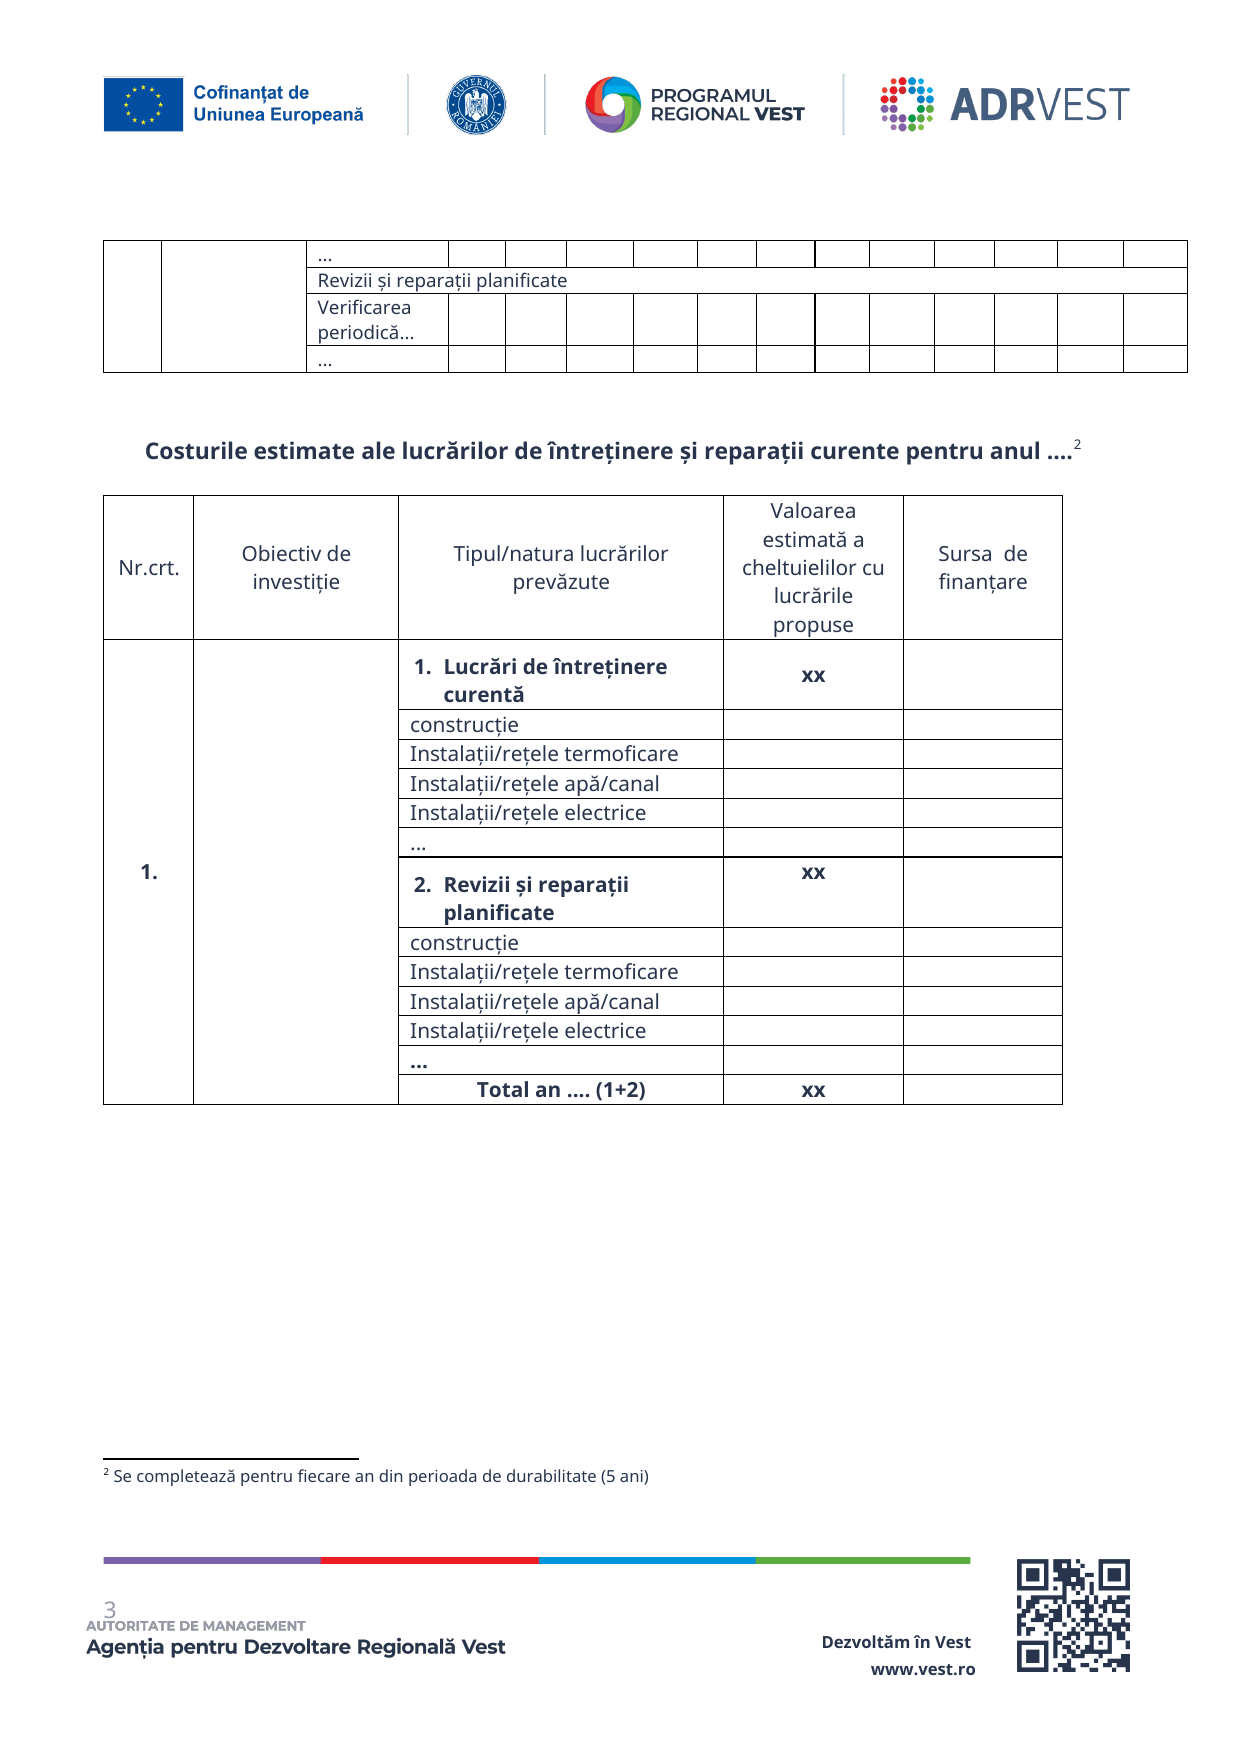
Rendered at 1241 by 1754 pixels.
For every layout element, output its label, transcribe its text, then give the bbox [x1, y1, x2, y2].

table_cell [724, 1016, 903, 1045]
table_cell [904, 957, 1062, 986]
table_cell Instalații/rețele electrice [399, 799, 723, 827]
table_cell [904, 828, 1062, 856]
table_cell [724, 957, 903, 986]
table_cell [506, 294, 566, 345]
table_cell [995, 346, 1057, 372]
table_cell Lucrări de întreținere curentă [399, 640, 723, 709]
table_header Tipul/natura lucrărilor prevăzute [399, 496, 723, 638]
table_cell [449, 294, 505, 345]
table_cell Verificarea periodică... [307, 294, 448, 345]
table_cell ... [399, 828, 723, 856]
table_cell [1058, 294, 1123, 345]
table_cell [816, 241, 869, 267]
table_cell [935, 294, 994, 345]
table_cell Revizii și reparații planificate [307, 268, 1187, 293]
table_cell [634, 294, 697, 345]
table_header Sursa de finanțare [904, 496, 1062, 638]
text Costurile estimate ale lucrărilor de întreținere și reparații curente pentru anul .... [103, 435, 1122, 495]
table_cell xx [724, 858, 903, 927]
table_cell [904, 799, 1062, 827]
table_cell [567, 241, 633, 267]
table_cell [724, 987, 903, 1015]
table_cell [698, 241, 756, 267]
table_cell [870, 346, 934, 372]
table_cell [757, 294, 814, 345]
table_cell [724, 710, 903, 738]
table_header Obiectiv de investiție [194, 496, 398, 638]
table_cell [1124, 346, 1187, 372]
table_cell [935, 241, 994, 267]
table_cell [449, 346, 505, 372]
table_cell [757, 346, 814, 372]
table_cell [904, 769, 1062, 797]
table_header Nr.crt. [104, 496, 193, 638]
table_cell [506, 241, 566, 267]
table_cell [1058, 346, 1123, 372]
table_cell construcție [399, 710, 723, 738]
table_cell [904, 1016, 1062, 1045]
table_cell [757, 241, 814, 267]
table_cell [698, 346, 756, 372]
table_cell [724, 769, 903, 797]
table_cell [724, 928, 903, 956]
table_cell ... [307, 346, 448, 372]
table_cell [567, 346, 633, 372]
table_cell [816, 294, 869, 345]
table_cell [724, 1046, 903, 1074]
table_cell [995, 241, 1057, 267]
table_cell ... [307, 241, 448, 267]
table_cell [904, 928, 1062, 956]
table_cell [904, 710, 1062, 738]
picture [1008, 1550, 1139, 1681]
table_cell [567, 294, 633, 345]
table_cell Revizii și reparații planificate [399, 858, 723, 927]
table_cell [698, 294, 756, 345]
table_cell [724, 799, 903, 827]
table_cell [1124, 294, 1187, 345]
table_cell Instalații/rețele apă/canal [399, 987, 723, 1015]
table_cell [724, 828, 903, 856]
table_cell 1. [104, 640, 193, 1104]
table_cell xx [724, 640, 903, 709]
table_cell Instalații/rețele termoficare [399, 957, 723, 986]
table_cell [194, 640, 398, 1104]
table_cell ... [399, 1046, 723, 1074]
table_cell [904, 858, 1062, 927]
table_cell [904, 740, 1062, 768]
table_cell Total an .... (1+2) [399, 1075, 723, 1104]
table_cell [870, 294, 934, 345]
table_cell construcție [399, 928, 723, 956]
table_cell [1058, 241, 1123, 267]
table_header Valoarea estimată a cheltuielilor cu lucrările propuse [724, 496, 903, 638]
table_cell [995, 294, 1057, 345]
table_cell [1124, 241, 1187, 267]
table_cell [904, 1075, 1062, 1104]
table_cell Instalații/rețele termoficare [399, 740, 723, 768]
table_cell [904, 640, 1062, 709]
picture [102, 74, 1130, 135]
table_cell [935, 346, 994, 372]
table_cell [904, 987, 1062, 1015]
table_cell [506, 346, 566, 372]
table_cell [724, 740, 903, 768]
table_cell [634, 346, 697, 372]
table_cell [816, 346, 869, 372]
table_cell xx [724, 1075, 903, 1104]
table_cell [449, 241, 505, 267]
table_cell [634, 241, 697, 267]
table_cell Instalații/rețele apă/canal [399, 769, 723, 797]
table_cell [904, 1046, 1062, 1074]
table_cell Instalații/rețele electrice [399, 1016, 723, 1045]
table_cell [870, 241, 934, 267]
